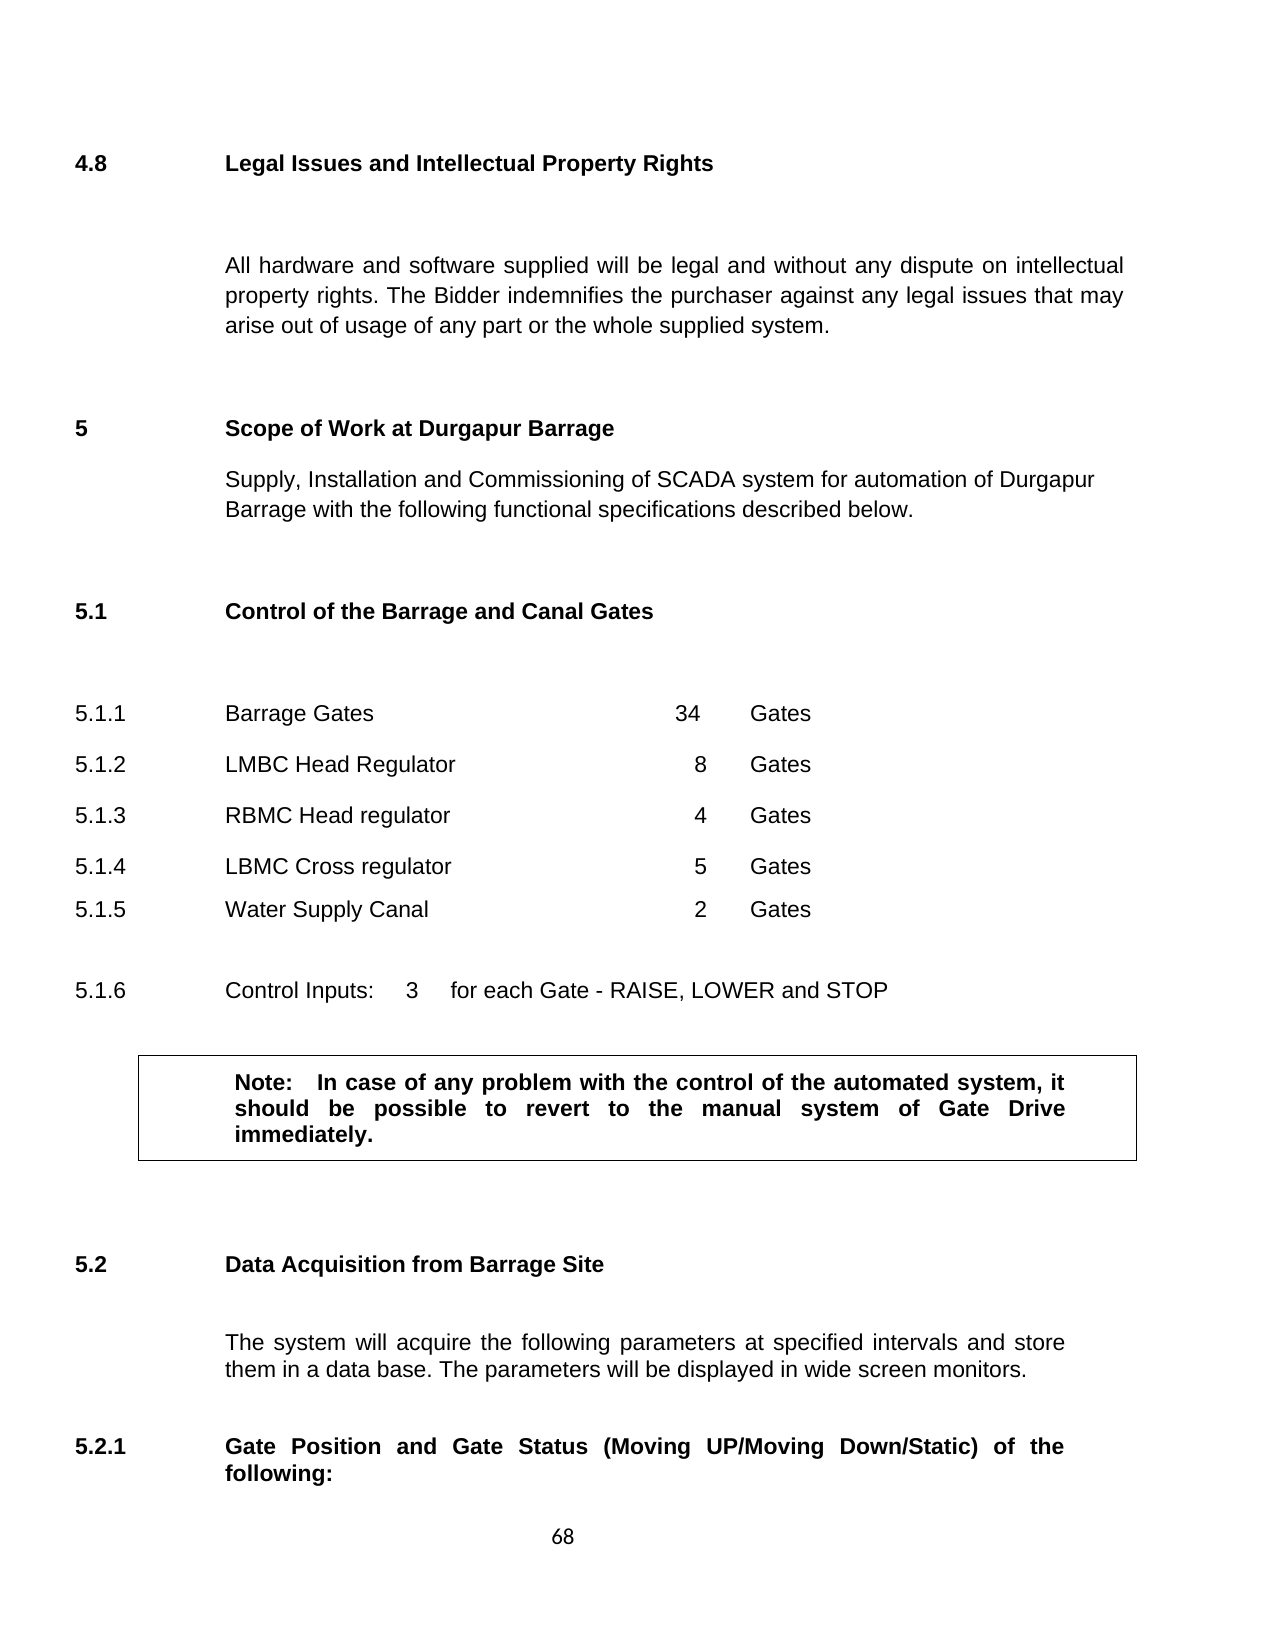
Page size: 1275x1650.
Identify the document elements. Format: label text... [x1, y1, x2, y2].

list 5.1.4 LBMC Cross regulator 5 Gates [75, 853, 1066, 879]
text 5.1.1 Barrage Gates 34 Gates [75, 700, 1125, 726]
list 5.1.5 Water Supply Canal 2 Gates [75, 896, 1066, 922]
list 5.1.6 Control Inputs: 3 for each Gate - RAISE, LOWER and STOP [75, 977, 1066, 1004]
list 5.2.1 Gate Position and Gate Status (Moving UP/Moving Down/Static) of the following: [75, 1433, 1066, 1486]
list The system will acquire the following parameters at specified intervals and store them in a data base. The parameters will be displayed in wide screen monitors. [225, 1329, 1066, 1382]
list 5.2 Data Acquisition from Barrage Site [75, 1251, 1066, 1278]
text 5.1.2 LMBC Head Regulator 8 Gates [75, 751, 1125, 777]
text 5.1.3 RBMC Head regulator 4 Gates [75, 802, 1125, 828]
text Supply, Installation and Commissioning of SCADA system for automation of Durgapur Barrage with the following functional specifications described below. [225, 466, 1125, 522]
text 4.8 Legal Issues and Intellectual Property Rights [75, 150, 1125, 176]
table_header Note: In case of any problem with the control of the automated system, it should be possible to revert to the manual system of Gate Drive immediately. [139, 1056, 1136, 1160]
text 5 Scope of Work at Durgapur Barrage [75, 414, 1125, 441]
text All hardware and software supplied will be legal and without any dispute on intellectual property rights. The Bidder indemnifies the purchaser against any legal issues that may arise out of usage of any part or the whole supplied system. [225, 252, 1125, 339]
text 5.1 Control of the Barrage and Canal Gates [75, 598, 1125, 624]
